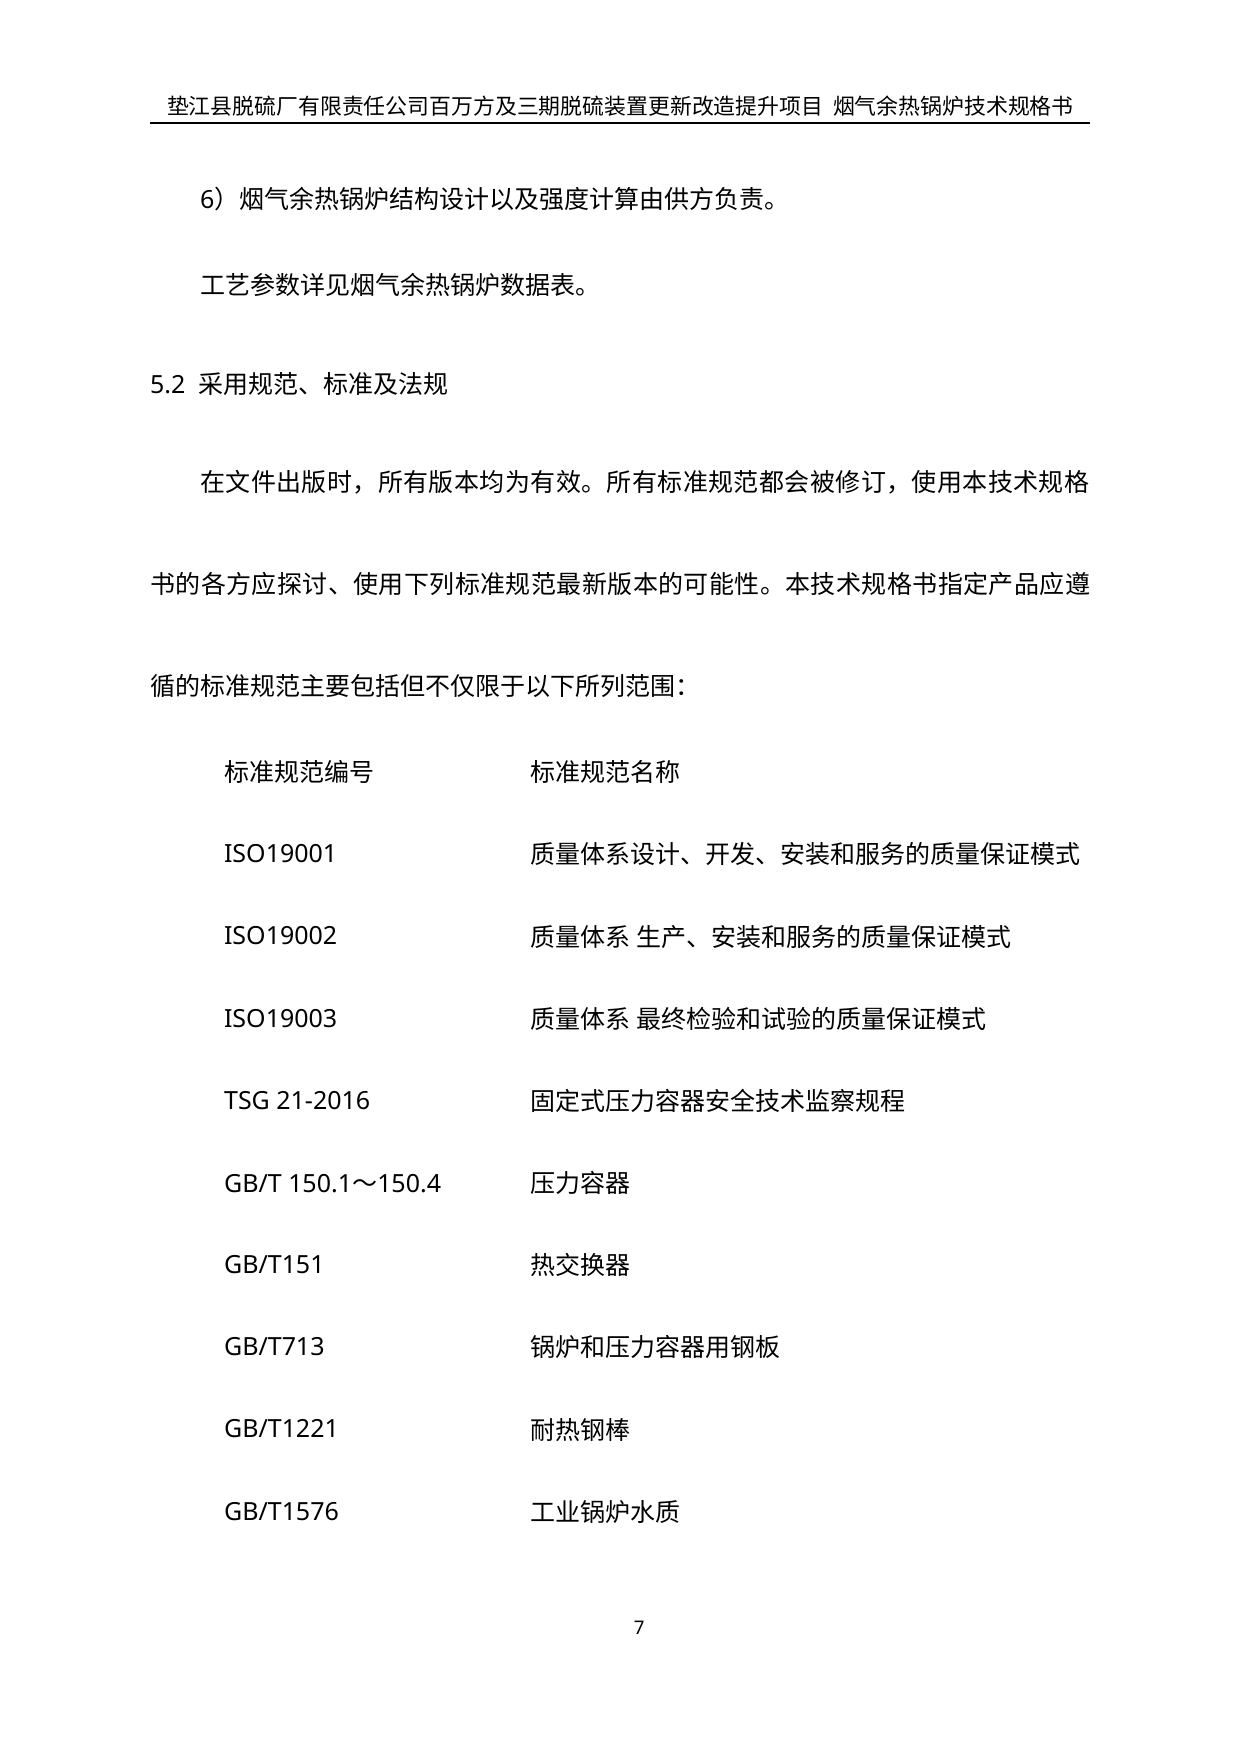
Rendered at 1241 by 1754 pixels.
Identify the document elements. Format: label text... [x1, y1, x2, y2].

table_cell 压力容器 [519, 1148, 1092, 1230]
table_header 标准规范编号 [213, 737, 519, 819]
table_cell 耐热钢棒 [519, 1394, 1092, 1476]
text 在文件出版时，所有版本均为有效。所有标准规范都会被修订，使用本技术规格书的各方应探讨、使用下列标准规范最新版本的可能性。本技术规格书指定产品应遵循的标准规范主要包括但不仅限于以下所列范围： [150, 447, 1090, 719]
table_cell 锅炉和压力容器用钢板 [519, 1312, 1092, 1394]
table_cell ISO19001 [213, 819, 519, 901]
table_cell 质量体系 最终检验和试验的质量保证模式 [519, 983, 1092, 1066]
table_cell 工业锅炉水质 [519, 1476, 1092, 1559]
table_cell GB/T1221 [213, 1394, 519, 1476]
table_cell 质量体系设计、开发、安装和服务的质量保证模式 [519, 819, 1092, 901]
table_cell GB/T713 [213, 1312, 519, 1394]
table_cell 质量体系 生产、安装和服务的质量保证模式 [519, 901, 1092, 983]
table_cell GB/T1576 [213, 1476, 519, 1559]
table_cell GB/T151 [213, 1230, 519, 1312]
table_cell ISO19003 [213, 983, 519, 1066]
table_cell TSG 21-2016 [213, 1066, 519, 1148]
text 工艺参数详见烟气余热锅炉数据表。 [150, 250, 1090, 318]
table_cell 固定式压力容器安全技术监察规程 [519, 1066, 1092, 1148]
subtitle 5.2 采用规范、标准及法规 [150, 348, 1090, 416]
table_cell ISO19002 [213, 901, 519, 983]
table_header 标准规范名称 [519, 737, 1092, 819]
table_cell GB/T 150.1～150.4 [213, 1148, 519, 1230]
table_cell 热交换器 [519, 1230, 1092, 1312]
text 6）烟气余热锅炉结构设计以及强度计算由供方负责。 [150, 164, 1090, 232]
